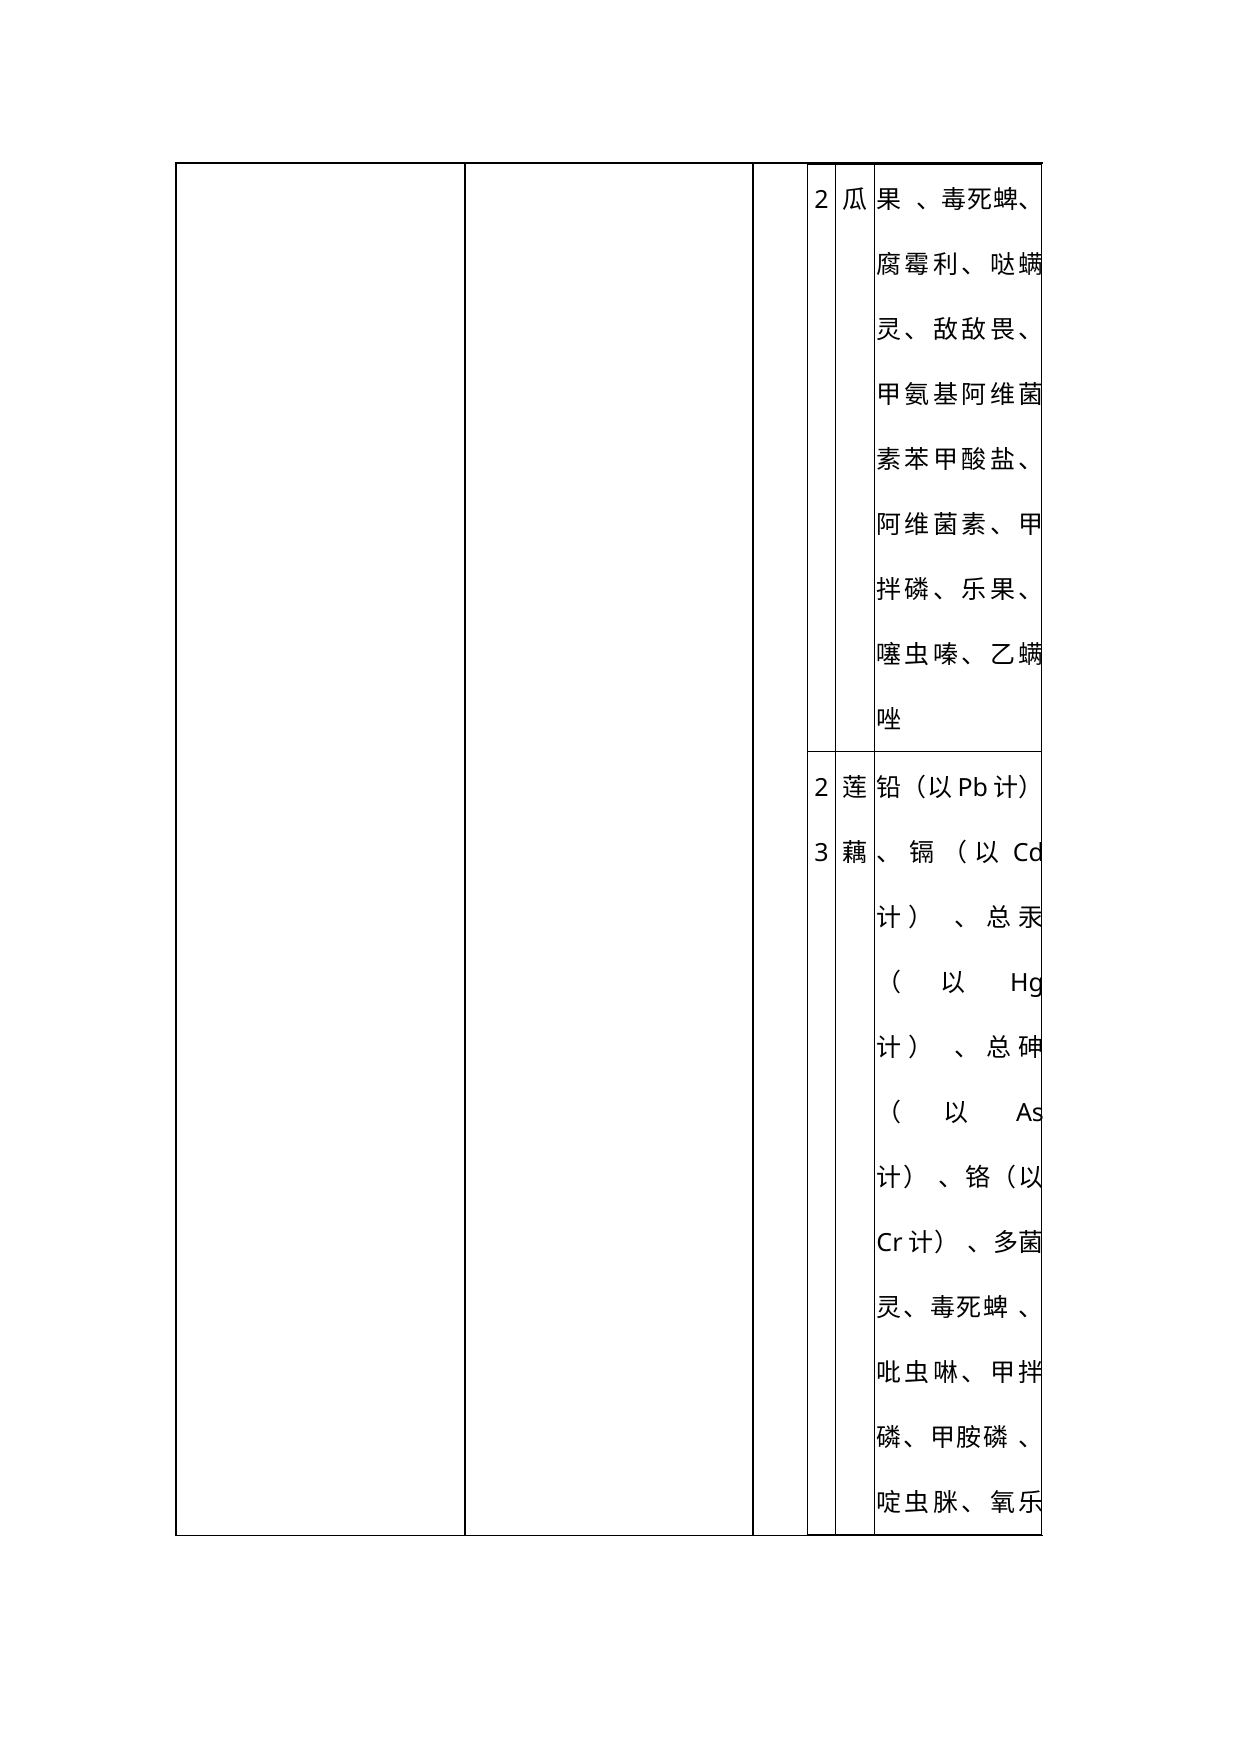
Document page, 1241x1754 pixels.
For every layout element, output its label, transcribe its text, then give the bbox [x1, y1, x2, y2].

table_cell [808, 752, 835, 1534]
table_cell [836, 165, 874, 751]
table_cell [875, 752, 1041, 1534]
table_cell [875, 165, 1041, 751]
table_cell [466, 164, 752, 1535]
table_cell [754, 164, 807, 1535]
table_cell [836, 752, 874, 1534]
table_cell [808, 165, 835, 751]
table_cell 1 [177, 164, 464, 1535]
